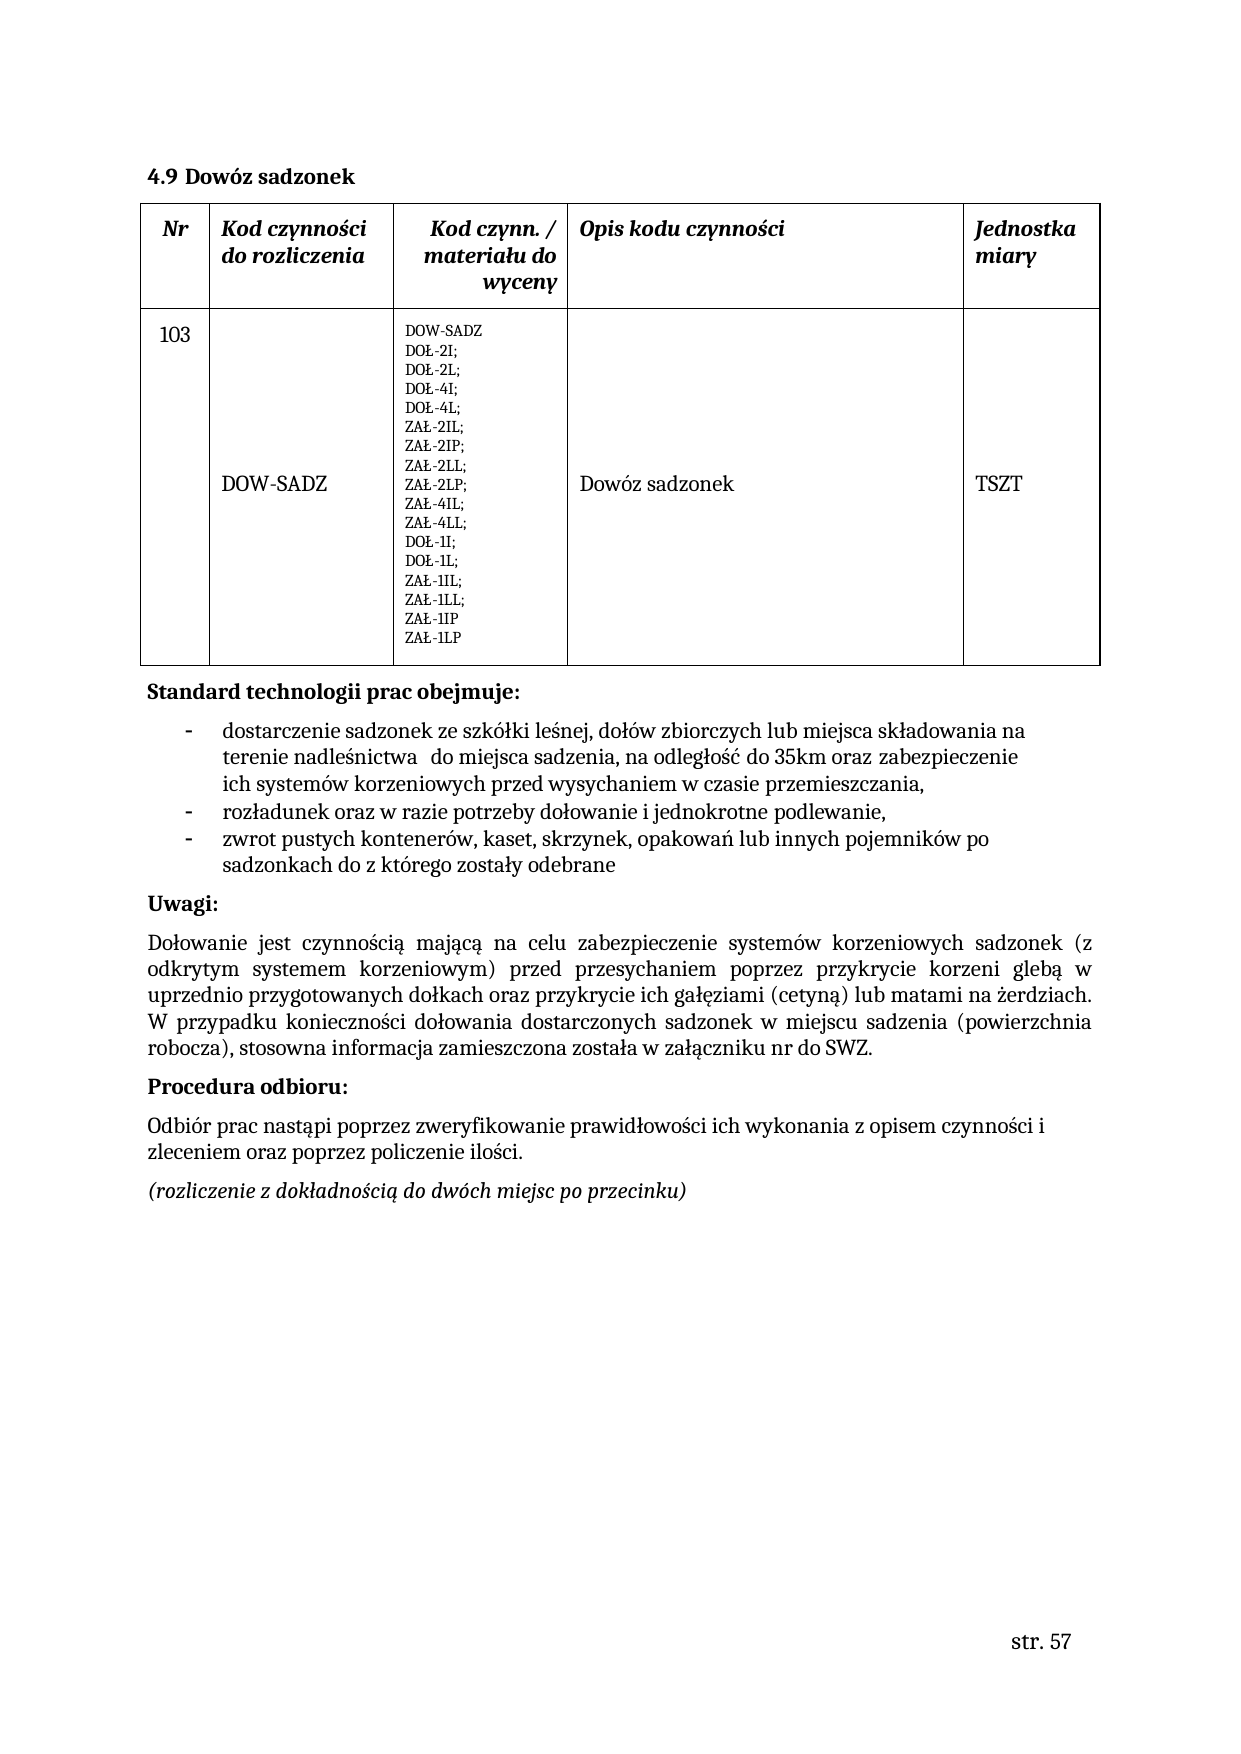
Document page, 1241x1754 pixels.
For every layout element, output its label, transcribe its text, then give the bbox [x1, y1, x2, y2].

list dostarczenie sadzonek ze szkółki leśnej, dołów zbiorczych lub miejsca składowania na terenie nadleśnictwa do miejsca sadzenia, na odległość do 35km oraz zabezpieczenie [185, 718, 1093, 771]
list rozładunek oraz w razie potrzeby dołowanie i jednokrotne podlewanie, [185, 797, 1119, 825]
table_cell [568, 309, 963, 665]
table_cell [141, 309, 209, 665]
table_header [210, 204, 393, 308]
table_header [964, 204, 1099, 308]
subtitle Dowóz sadzonek [147, 164, 1119, 190]
text Procedura odbioru: [147, 1074, 1093, 1100]
text ich systemów korzeniowych przed wysychaniem w czasie przemieszczania, [222, 771, 1119, 797]
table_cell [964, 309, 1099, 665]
text Dołowanie jest czynnością mającą na celu zabezpieczenie systemów korzeniowych sadzonek (z odkrytym systemem korzeniowym) przed przesychaniem poprzez przykrycie korzeni glebą w uprzednio przygotowanych dołkach oraz przykrycie ich gałęziami (cetyną) lub matami na żerdziach. W przypadku konieczności dołowania dostarczonych sadzonek w miejscu sadzenia (powierzchnia robocza), stosowna informacja zamieszczona została w załączniku nr do SWZ. [147, 929, 1093, 1061]
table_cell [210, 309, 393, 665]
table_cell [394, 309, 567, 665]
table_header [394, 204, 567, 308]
text Odbiór prac nastąpi poprzez zweryfikowanie prawidłowości ich wykonania z opisem czynności i zleceniem oraz poprzez policzenie ilości. [147, 1113, 1093, 1165]
subtitle Uwagi: [147, 891, 1119, 917]
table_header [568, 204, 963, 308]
text (rozliczenie z dokładnością do dwóch miejsc po przecinku) [147, 1178, 1119, 1204]
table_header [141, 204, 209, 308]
list zwrot pustych kontenerów, kaset, skrzynek, opakowań lub innych pojemników po sadzonkach do z którego zostały odebrane [185, 826, 1093, 878]
text Standard technologii prac obejmuje: [147, 679, 1119, 705]
